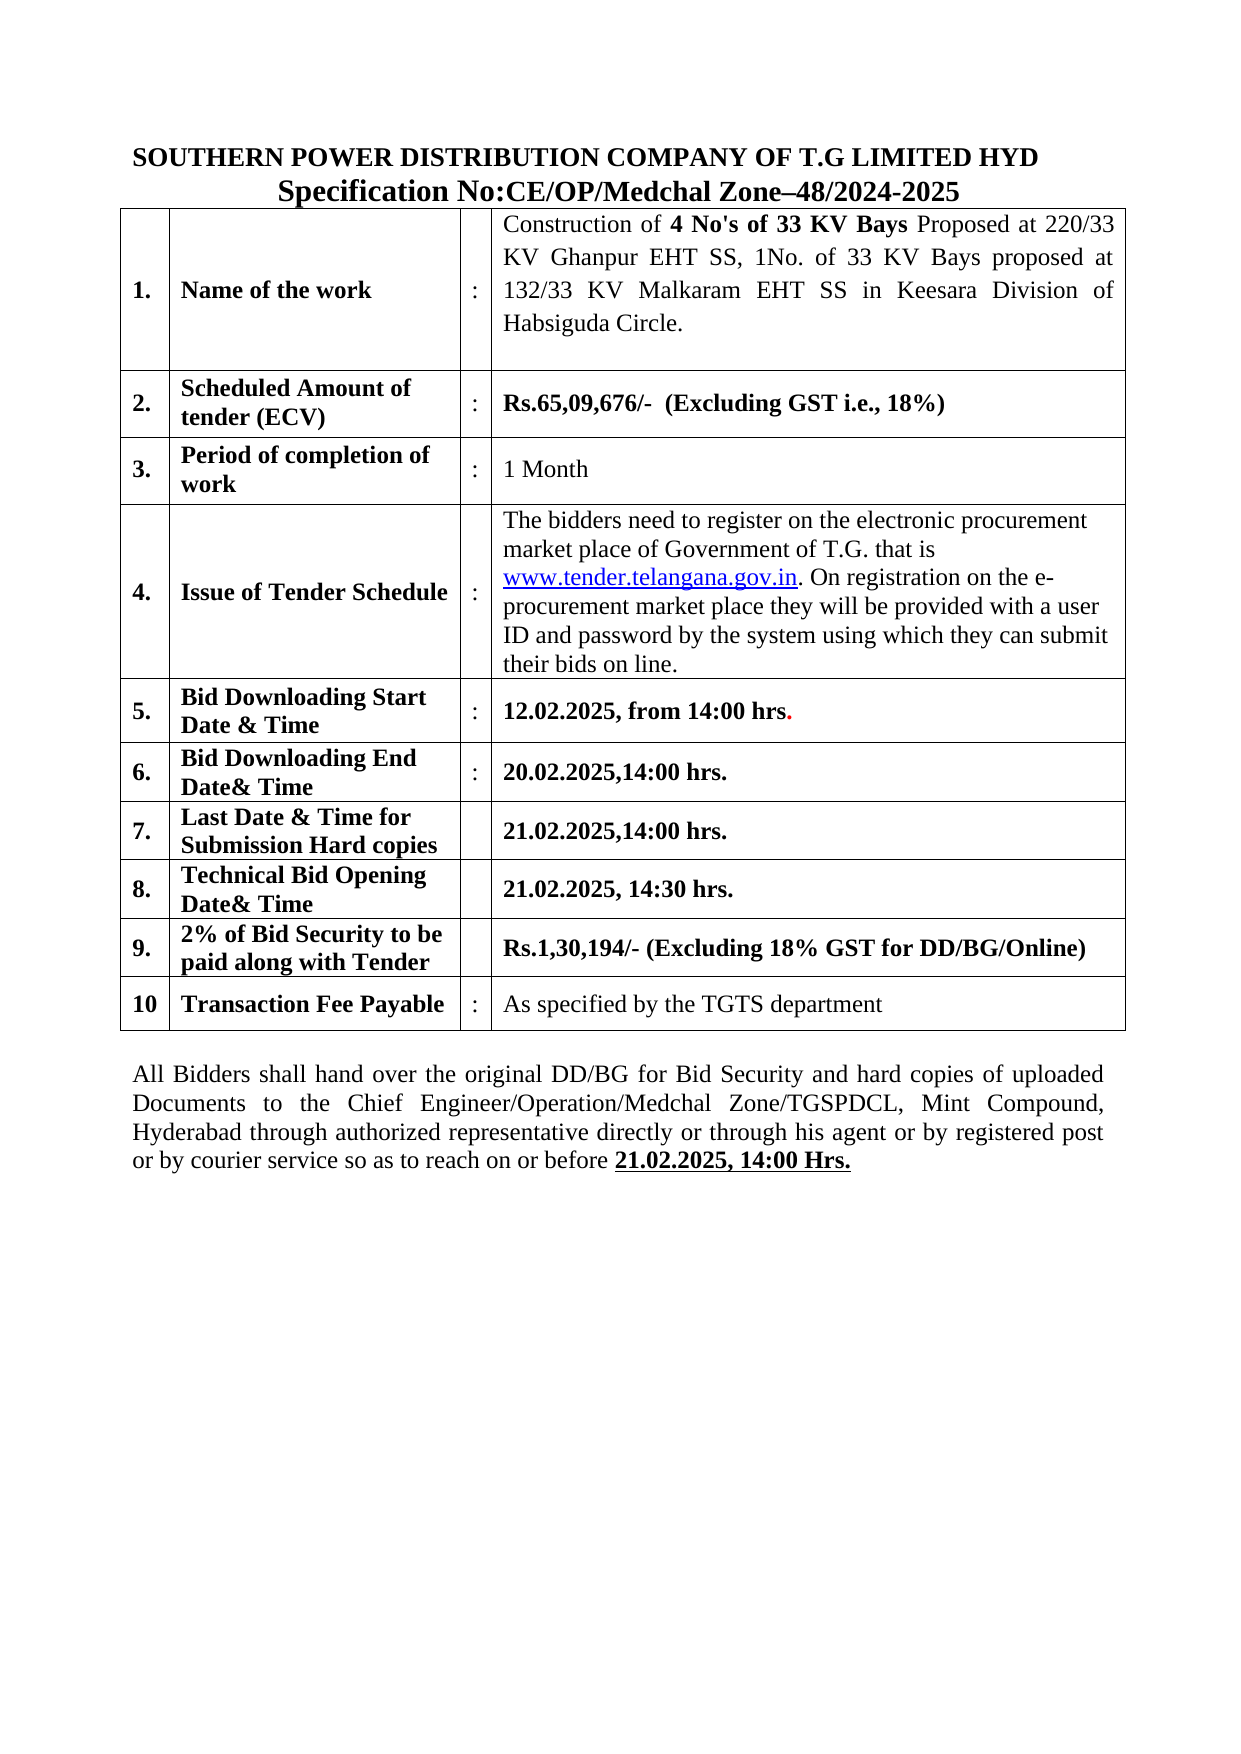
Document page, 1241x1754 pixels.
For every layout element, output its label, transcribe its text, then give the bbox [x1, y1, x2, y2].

table_cell 1 Month [492, 438, 1125, 504]
table_cell Period of completion of work [170, 438, 460, 504]
table_cell The bidders need to register on the electronic procurement market place of Government of T.G. that is www.tender.telangana.gov.in. On registration on the e-procurement market place they will be provided with a user ID and password by the system using which they can submit their bids on line. [492, 505, 1125, 677]
table_cell [461, 860, 491, 918]
table_header Construction of 4 No's of 33 KV Bays Proposed at 220/33 KV Ghanpur EHT SS, 1No. of 33 KV Bays proposed at 132/33 KV Malkaram EHT SS in Keesara Division of Habsiguda Circle. [492, 209, 1125, 370]
table_cell 12.02.2025, from 14:00 hrs. [492, 679, 1125, 742]
table_cell 21.02.2025, 14:30 hrs. [492, 860, 1125, 918]
table_cell Rs.1,30,194/- (Excluding 18% GST for DD/BG/Online) [492, 919, 1125, 976]
table_cell [461, 802, 491, 859]
table_cell 21.02.2025,14:00 hrs. [492, 802, 1125, 859]
table_cell Technical Bid Opening Date& Time [170, 860, 460, 918]
table_cell : [461, 438, 491, 504]
text Specification No:CE/OP/Medchal Zone–48/2024-2025 [132, 172, 1105, 208]
table_cell Rs.65,09,676/- (Excluding GST i.e., 18%) [492, 371, 1125, 437]
table_cell 2. [121, 371, 169, 437]
table_cell : [461, 371, 491, 437]
table_cell : [461, 977, 491, 1029]
subtitle SOUTHERN POWER DISTRIBUTION COMPANY OF T.G LIMITED HYD [132, 141, 1105, 172]
table_cell : [461, 743, 491, 801]
table_cell 20.02.2025,14:00 hrs. [492, 743, 1125, 801]
table_cell As specified by the TGTS department [492, 977, 1125, 1029]
table_cell 2% of Bid Security to be paid along with Tender [170, 919, 460, 976]
table_cell 9. [121, 919, 169, 976]
table_cell : [461, 505, 491, 677]
table_cell 8. [121, 860, 169, 918]
table_cell [461, 919, 491, 976]
table_cell Issue of Tender Schedule [170, 505, 460, 677]
table_cell 10 [121, 977, 169, 1029]
table_header Name of the work [170, 209, 460, 370]
table_cell Bid Downloading Start Date & Time [170, 679, 460, 742]
table_cell 5. [121, 679, 169, 742]
table_header 1. [121, 209, 169, 370]
table_cell 7. [121, 802, 169, 859]
table_header : [461, 209, 491, 370]
table_cell Scheduled Amount of tender (ECV) [170, 371, 460, 437]
title All Bidders shall hand over the original DD/BG for Bid Security and hard copies of uploaded Documents to the Chief Engineer/Operation/Medchal Zone/TGSPDCL, Mint Compound, Hyderabad through authorized representative directly or through his agent or by registered post or by courier service so as to reach on or before 21.02.2025, 14:00 Hrs. [132, 1059, 1105, 1174]
table_cell Last Date & Time for Submission Hard copies [170, 802, 460, 859]
table_cell 3. [121, 438, 169, 504]
table_cell 4. [121, 505, 169, 677]
table_cell Transaction Fee Payable [170, 977, 460, 1029]
table_cell : [461, 679, 491, 742]
table_cell Bid Downloading End Date& Time [170, 743, 460, 801]
table_cell 6. [121, 743, 169, 801]
